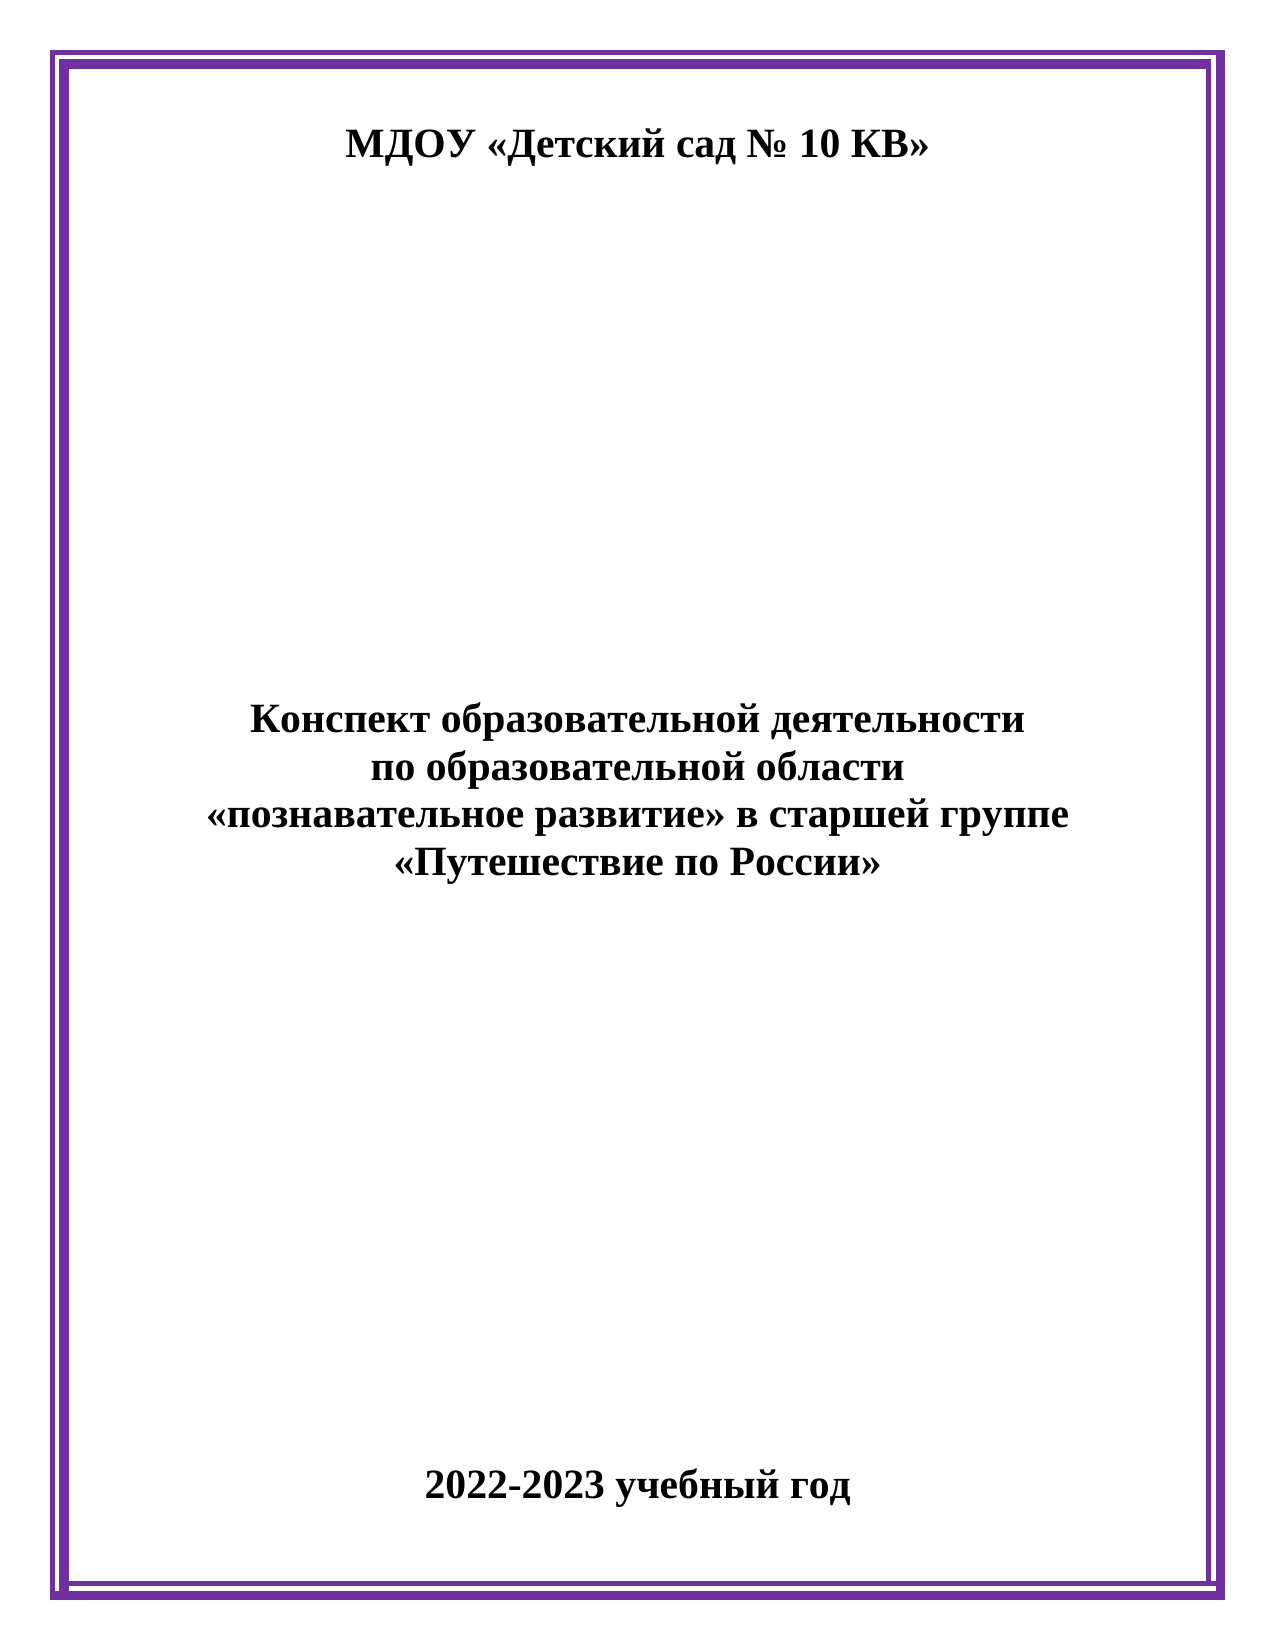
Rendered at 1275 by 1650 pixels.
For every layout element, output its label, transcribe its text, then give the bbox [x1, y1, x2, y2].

text 2022-2023 учебный год [118, 1460, 1157, 1508]
text «познавательное развитие» в старшей группе [118, 789, 1157, 837]
text «Путешествие по России» [118, 837, 1157, 885]
text МДОУ «Детский сад № 10 КВ» [118, 118, 1157, 166]
text Конспект образовательной деятельности [118, 693, 1157, 741]
text по образовательной области [118, 741, 1157, 789]
